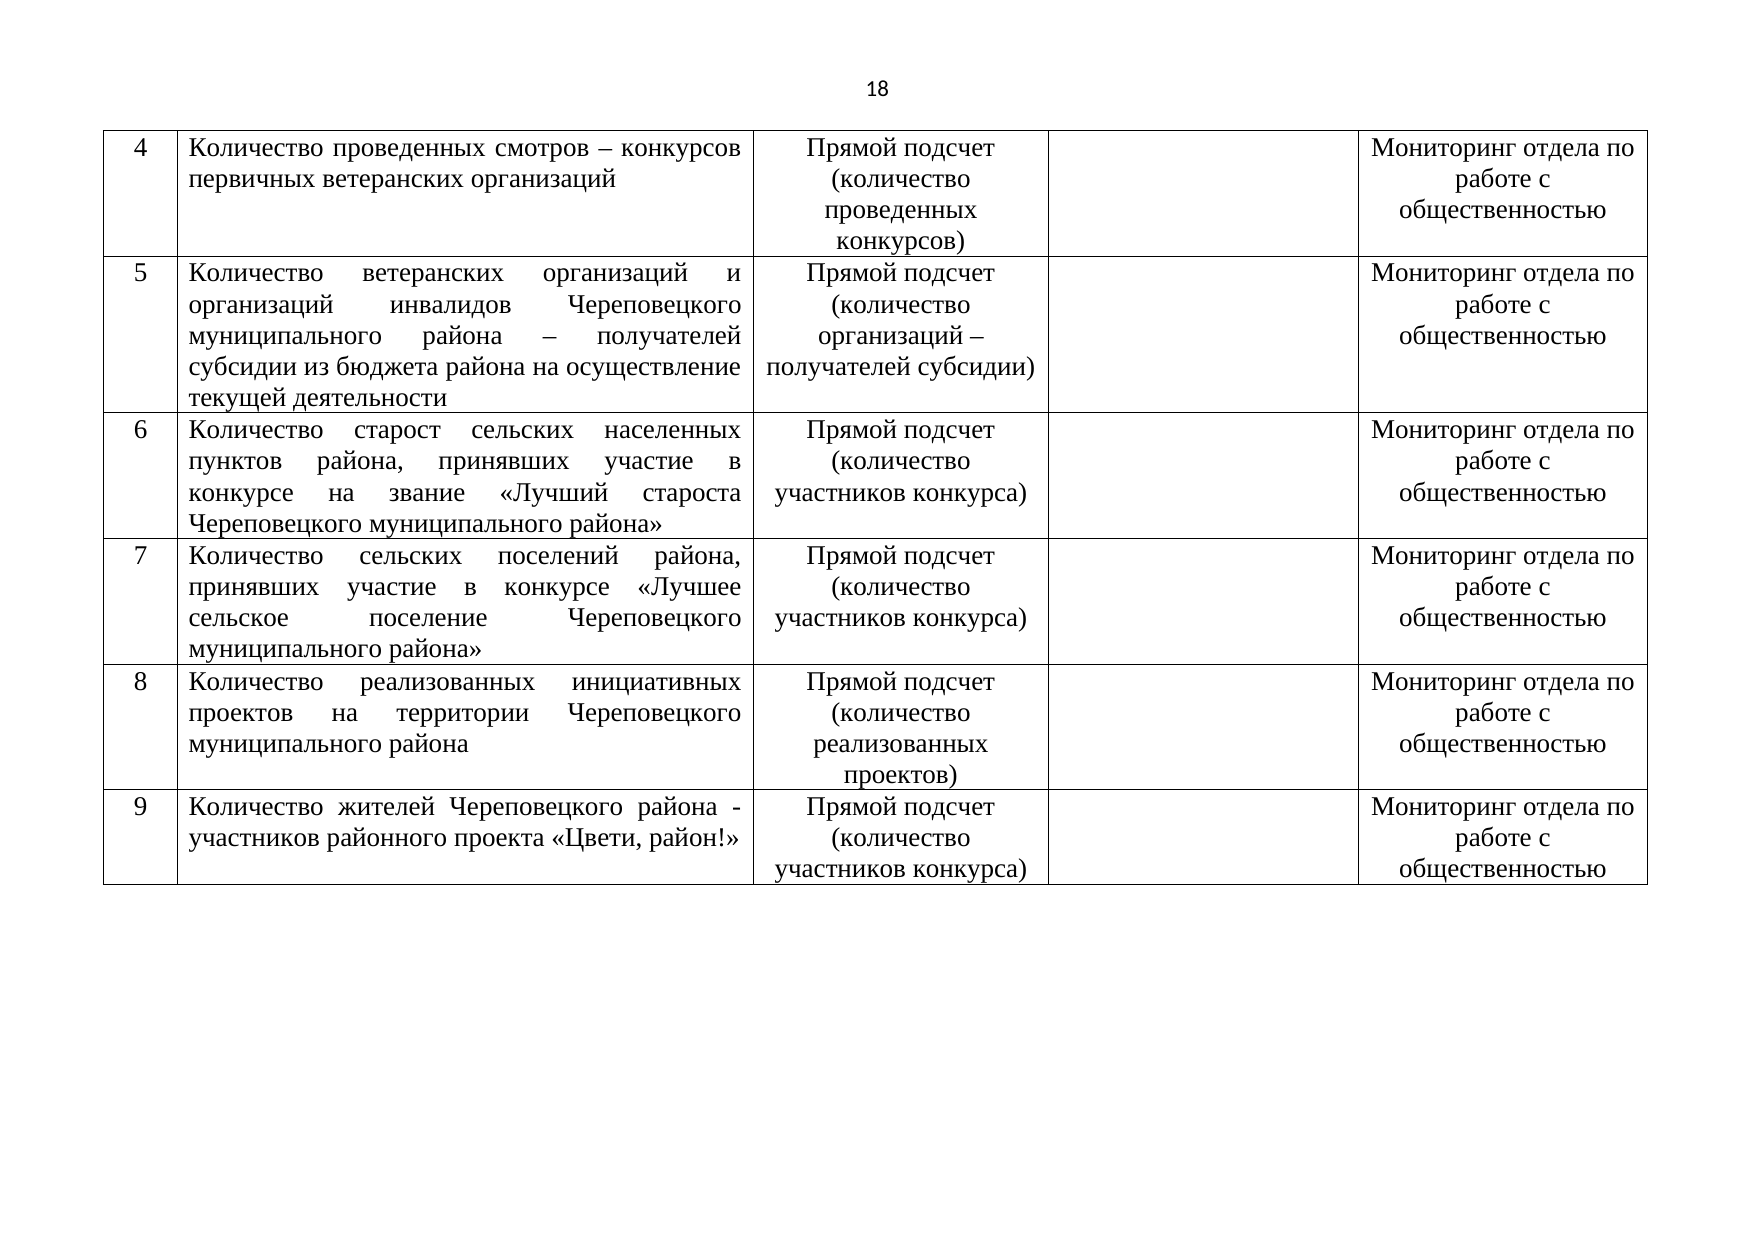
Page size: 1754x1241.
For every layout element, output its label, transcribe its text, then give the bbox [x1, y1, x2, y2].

table_cell [1049, 790, 1358, 884]
table_cell [1049, 413, 1358, 538]
table_cell Прямой подсчет (количество проведенных конкурсов) [754, 131, 1048, 256]
table_cell Мониторинг отдела по работе с общественностью [1359, 790, 1647, 884]
table_cell Мониторинг отдела по работе с общественностью [1359, 665, 1647, 789]
table_cell Прямой подсчет (количество участников конкурса) [754, 790, 1048, 884]
table_cell 9 [104, 790, 177, 884]
table_cell Мониторинг отдела по работе с общественностью [1359, 539, 1647, 663]
table_cell 6 [104, 413, 177, 538]
table_cell [1049, 539, 1358, 663]
table_cell Количество ветеранских организаций и организаций инвалидов Череповецкого муниципального района – получателей субсидии из бюджета района на осуществление текущей деятельности [178, 257, 753, 412]
table_cell Количество жителей Череповецкого района - участников районного проекта «Цвети, район!» [178, 790, 753, 884]
table_cell Мониторинг отдела по работе с общественностью [1359, 257, 1647, 412]
table_cell [1049, 257, 1358, 412]
table_cell Прямой подсчет (количество участников конкурса) [754, 413, 1048, 538]
table_cell Количество реализованных инициативных проектов на территории Череповецкого муниципального района [178, 665, 753, 789]
table_cell Прямой подсчет (количество реализованных проектов) [754, 665, 1048, 789]
table_cell Прямой подсчет (количество участников конкурса) [754, 539, 1048, 663]
table_cell 8 [104, 665, 177, 789]
table_cell Мониторинг отдела по работе с общественностью [1359, 413, 1647, 538]
table_cell Количество проведенных смотров – конкурсов первичных ветеранских организаций [178, 131, 753, 256]
table_cell 4 [104, 131, 177, 256]
table_cell 7 [104, 539, 177, 663]
table_cell Количество старост сельских населенных пунктов района, принявших участие в конкурсе на звание «Лучший староста Череповецкого муниципального района» [178, 413, 753, 538]
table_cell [1359, 131, 1647, 256]
table_cell [1049, 131, 1358, 256]
table_cell Количество сельских поселений района, принявших участие в конкурсе «Лучшее сельское поселение Череповецкого муниципального района» [178, 539, 753, 663]
table_cell [1049, 665, 1358, 789]
table_cell 5 [104, 257, 177, 412]
table_cell Прямой подсчет (количество организаций – получателей субсидии) [754, 257, 1048, 412]
